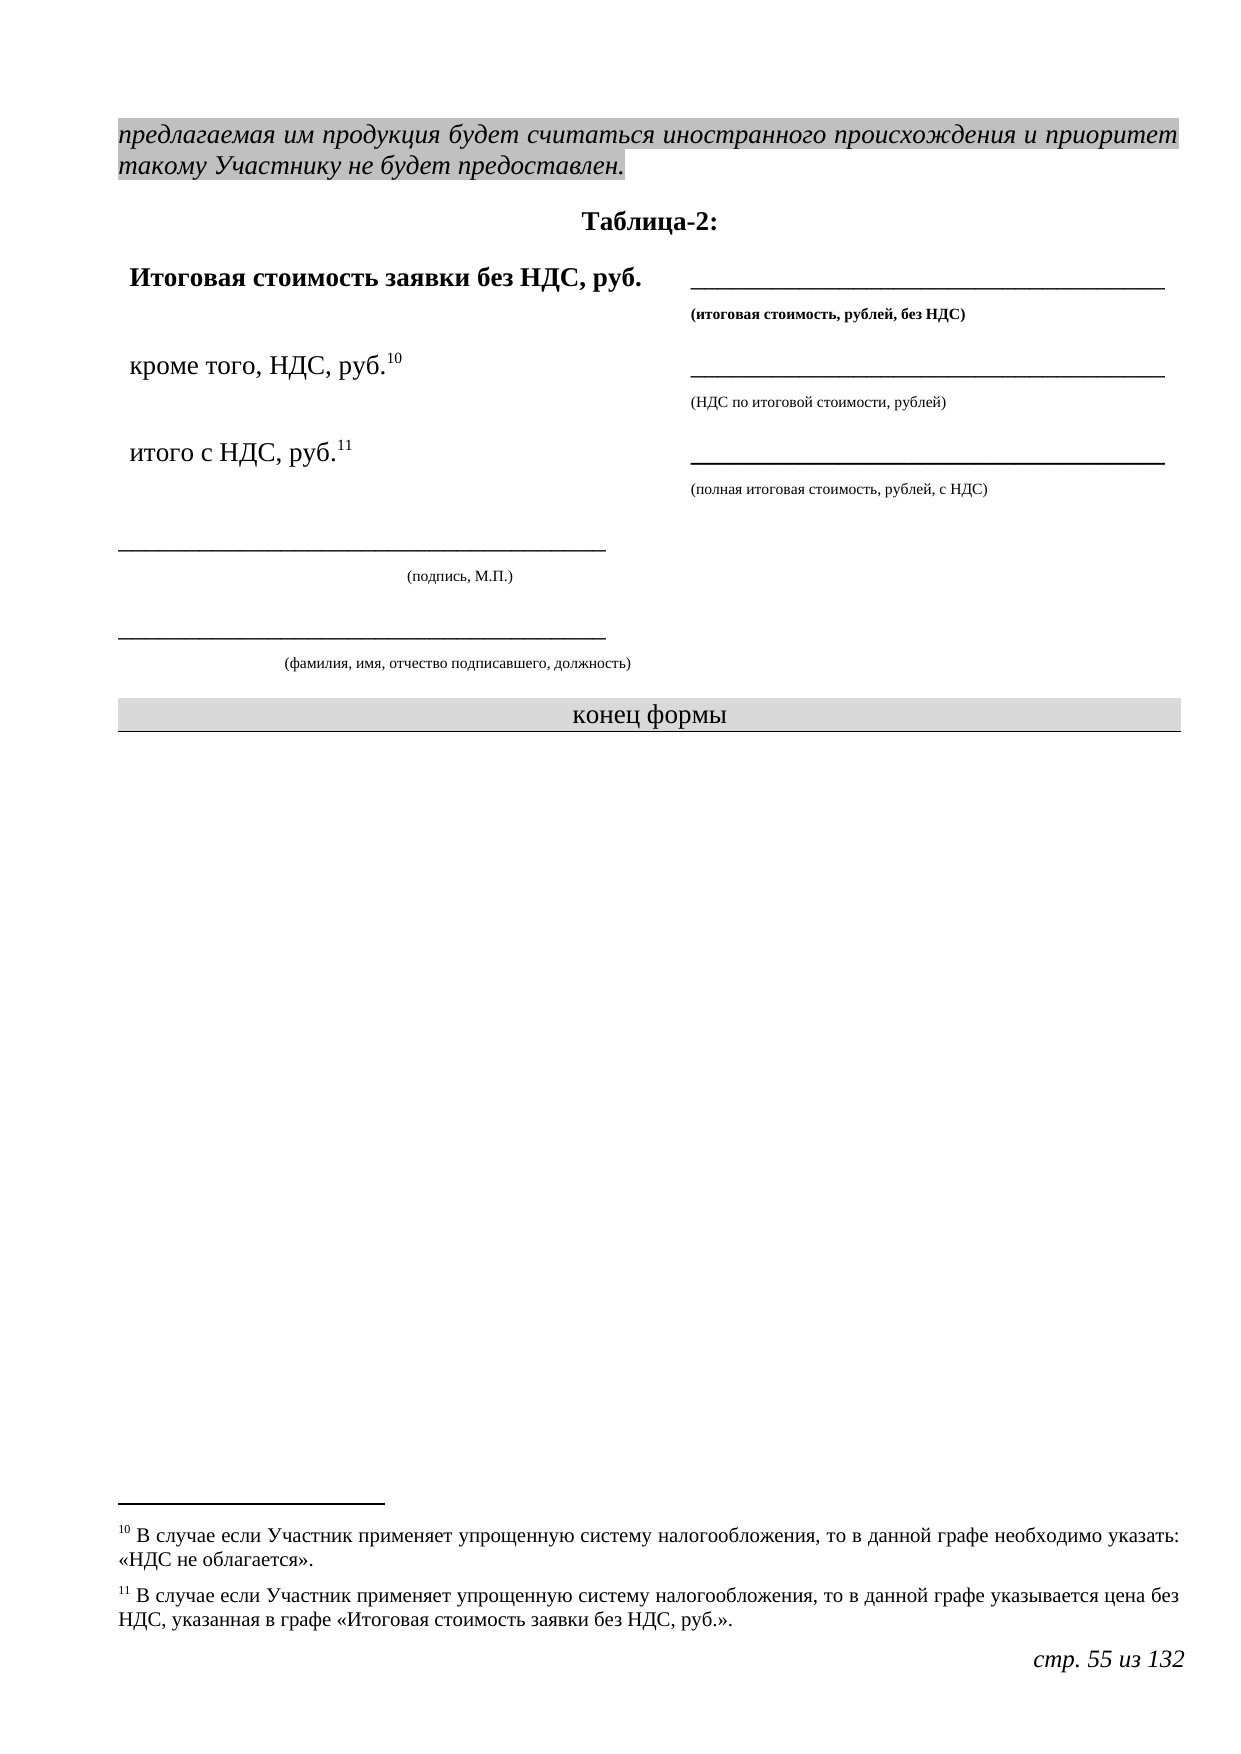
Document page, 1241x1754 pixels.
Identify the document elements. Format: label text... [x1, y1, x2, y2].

table_cell итого с НДС, руб. [118, 424, 679, 511]
text ____________________________________ [118, 611, 1181, 642]
text конец формы [118, 698, 1181, 731]
table_cell кроме того, НДС, руб. [118, 336, 679, 424]
text (фамилия, имя, отчество подписавшего, должность) [118, 654, 797, 686]
text (подпись, М.П.) [118, 567, 797, 598]
text Таблица-2: [118, 205, 1181, 237]
table_cell ___________________________________ (НДС по итоговой стоимости, рублей) [679, 336, 1196, 424]
table_header ___________________________________ (итоговая стоимость, рублей, без НДС) [679, 249, 1196, 336]
text Электронная версия в формате Excel необходима для расчета доли российской продукции (товаров / работ / услуг) в целях определения возможности предоставления приоритета в соответствии с ПП 925. В случае непредоставления Участником электронной версии в формате Excel и наличия необходимости расчета доли российской продукции, предлагаемая им продукция будет считаться иностранного происхождения и приоритет такому Участнику не будет предоставлен. [625, 118, 1181, 180]
table_cell ___________________________________ (полная итоговая стоимость, рублей, с НДС) [679, 424, 1196, 511]
table_header Итоговая стоимость заявки без НДС, руб. [118, 249, 679, 336]
text ____________________________________ [118, 523, 1181, 554]
